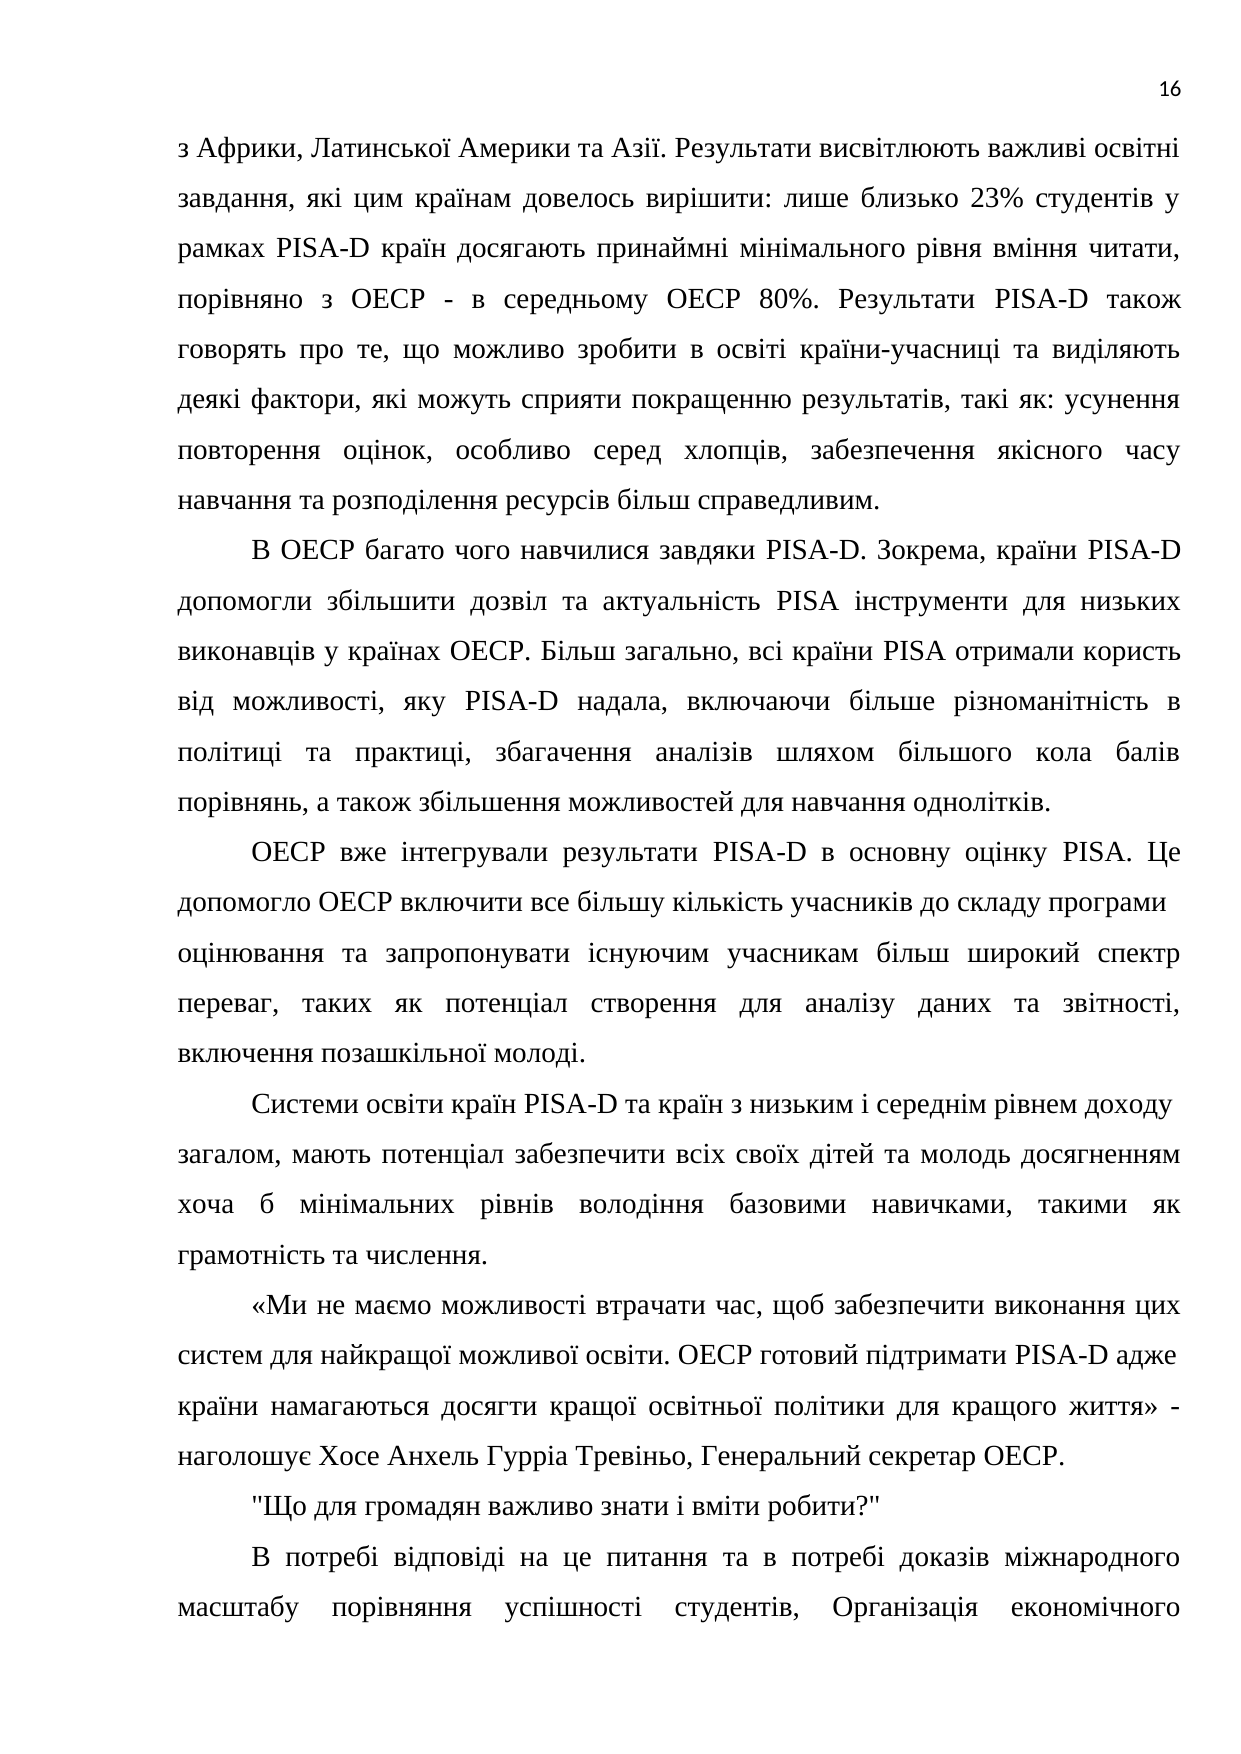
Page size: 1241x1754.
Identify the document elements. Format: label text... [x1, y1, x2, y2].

text «Ми не маємо можливості втрачати час, щоб забезпечити виконання цих систем для найкращої можливої освіти. ОЕСР готовий підтримати PISA-D адже [177, 1287, 1181, 1371]
text В ОЕСР багато чого навчилися завдяки PISA-D. Зокрема, країни PISA-D допомогли збільшити дозвіл та актуальність PISA інструменти для низьких виконавців у країнах ОЕСР. Більш загально, всі країни PISA отримали користь від можливості, яку PISA-D надала, включаючи більше різноманітність в політиці та практиці, збагачення аналізів шляхом більшого кола балів порівнянь, а також збільшення можливостей для навчання однолітків. [177, 532, 1181, 817]
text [177, 1539, 1181, 1622]
text загалом, мають потенціал забезпечити всіх своїх дітей та молодь досягненням хоча б мінімальних рівнів володіння базовими навичками, такими як грамотність та числення. [177, 1136, 1181, 1270]
text оцінювання та запропонувати існуючим учасникам більш широкий спектр переваг, таких як потенціал створення для аналізу даних та звітності, включення позашкільної молоді. [177, 935, 1181, 1069]
text "Що для громадян важливо знати і вміти робити?" [177, 1488, 1181, 1522]
text країни намагаються досягти кращої освітньої політики для кращого життя» - наголошує Хосе Анхель Гурріа Тревіньо, Генеральний секретар ОЕСР. [177, 1388, 1181, 1472]
text ОЕСР вже інтегрували результати PISA-D в основну оцінку PISA. Це допомогло ОЕСР включити все більшу кількість учасників до складу програми [177, 834, 1181, 918]
text з Африки, Латинської Америки та Азії. Результати висвітлюють важливі освітні завдання, які цим країнам довелось вирішити: лише близько 23% студентів у рамках PISA-D країн досягають принаймні мінімального рівня вміння читати, порівняно з ОЕСР - в середньому ОЕСР 80%. Результати PISA-D також говорять про те, що можливо зробити в освіті країни-учасниці та виділяють деякі фактори, які можуть сприяти покращенню результатів, такі як: усунення повторення оцінок, особливо серед хлопців, забезпечення якісного часу навчання та розподілення ресурсів більш справедливим. [177, 130, 1181, 516]
text Системи освіти країн PISA-D та країн з низьким і середнім рівнем доходу [177, 1086, 1181, 1119]
